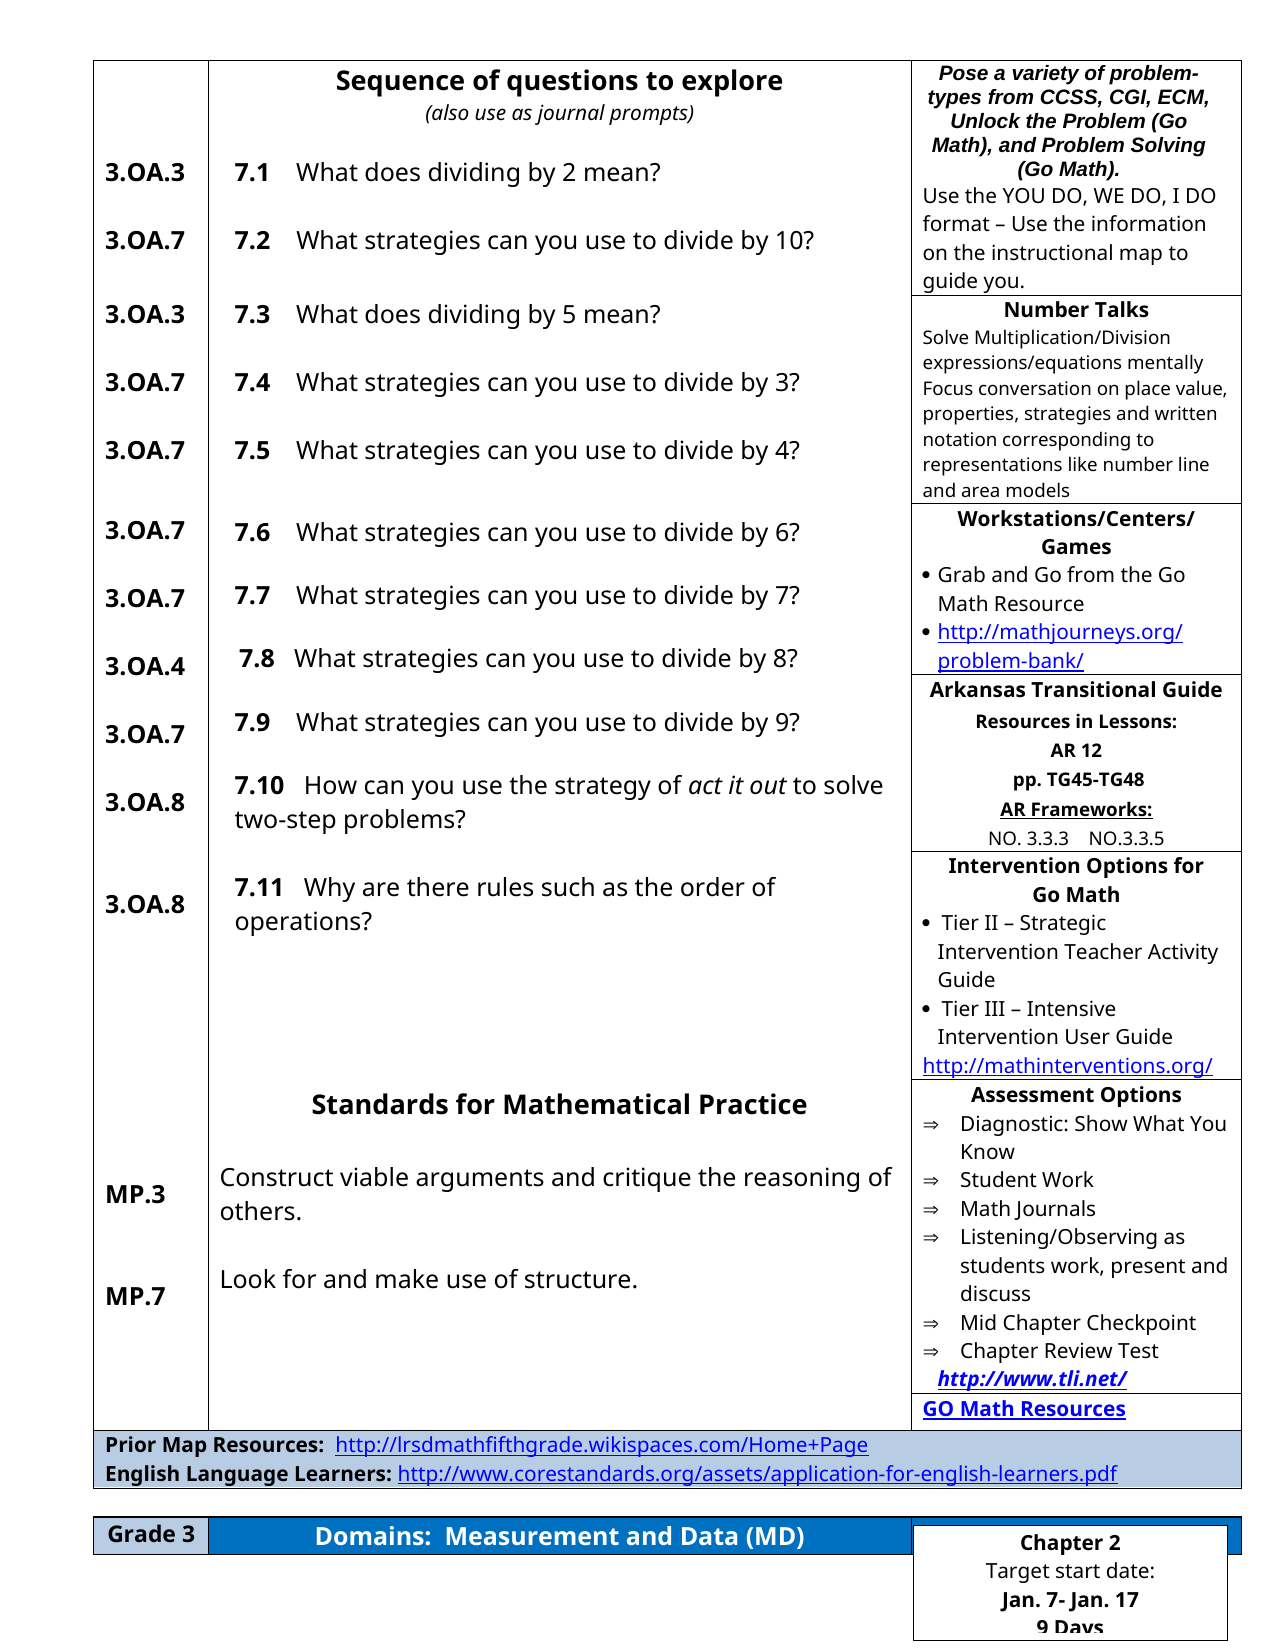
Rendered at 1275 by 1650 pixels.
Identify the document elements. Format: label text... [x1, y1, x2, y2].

table_cell Intervention Options for Go Math Tier II – Strategic Intervention Teacher Activity Guide Tier III – Intensive Intervention User Guide http://mathinterventions.org/ [912, 852, 1241, 1079]
table_cell Pose a variety of problem-types from CCSS, CGI, ECM, Unlock the Problem (Go Math), and Problem Solving (Go Math). Use the YOU DO, WE DO, I DO format – Use the information on the instructional map to guide you. [912, 61, 1241, 294]
table_header [912, 1518, 1241, 1554]
table_cell Assessment Options Diagnostic: Show What You Know Student Work Math Journals Listening/Observing as students work, present and discuss Mid Chapter Checkpoint Chapter Review Test http://www.tli.net/ [912, 1080, 1241, 1393]
table_cell GO Math Resources [912, 1394, 1241, 1429]
table_cell Sequence of questions to explore (also use as journal prompts) 7.1 What does dividing by 2 mean? 7.2 What strategies can you use to divide by 10? 7.3 What does dividing by 5 mean? 7.4 What strategies can you use to divide by 3? 7.5 What strategies can you use to divide by 4? 7.6 What strategies can you use to divide by 6? 7.7 What strategies can you use to divide by 7? 7.8 What strategies can you use to divide by 8? 7.9 What strategies can you use to divide by 9? 7.10 How can you use the strategy of act it out to solve two-step problems? 7.11 Why are there rules such as the order of operations? Standards for Mathematical Practice Construct viable arguments and critique the reasoning of others. Look for and make use of structure. [209, 61, 911, 1429]
table_cell Workstations/Centers/Games Grab and Go from the Go Math Resource http://mathjourneys.org/problem-bank/ [912, 504, 1241, 674]
table_cell Prior Map Resources: http://lrsdmathfifthgrade.wikispaces.com/Home+Page English Language Learners: http://www.corestandards.org/assets/application-for-english-learners.pdf [94, 1431, 1241, 1487]
table_header Domains: Measurement and Data (MD) [209, 1518, 911, 1554]
table_header Grade 3 Chapter 2 [94, 1518, 208, 1554]
table_cell Number Talks Solve Multiplication/Division expressions/equations mentally Focus conversation on place value, properties, strategies and written notation corresponding to representations like number line and area models [912, 296, 1241, 503]
table_cell Arkansas Transitional Guide Resources in Lessons: AR 12 pp. TG45-TG48 AR Frameworks: NO. 3.3.3 NO.3.3.5 [912, 675, 1241, 851]
table_cell 3.OA.3 3.OA.7 3.OA.3 3.OA.7 3.OA.7 3.OA.7 3.OA.7 3.OA.4 3.OA.7 3.OA.8 3.OA.8 MP.3 MP.7 [94, 61, 208, 1429]
